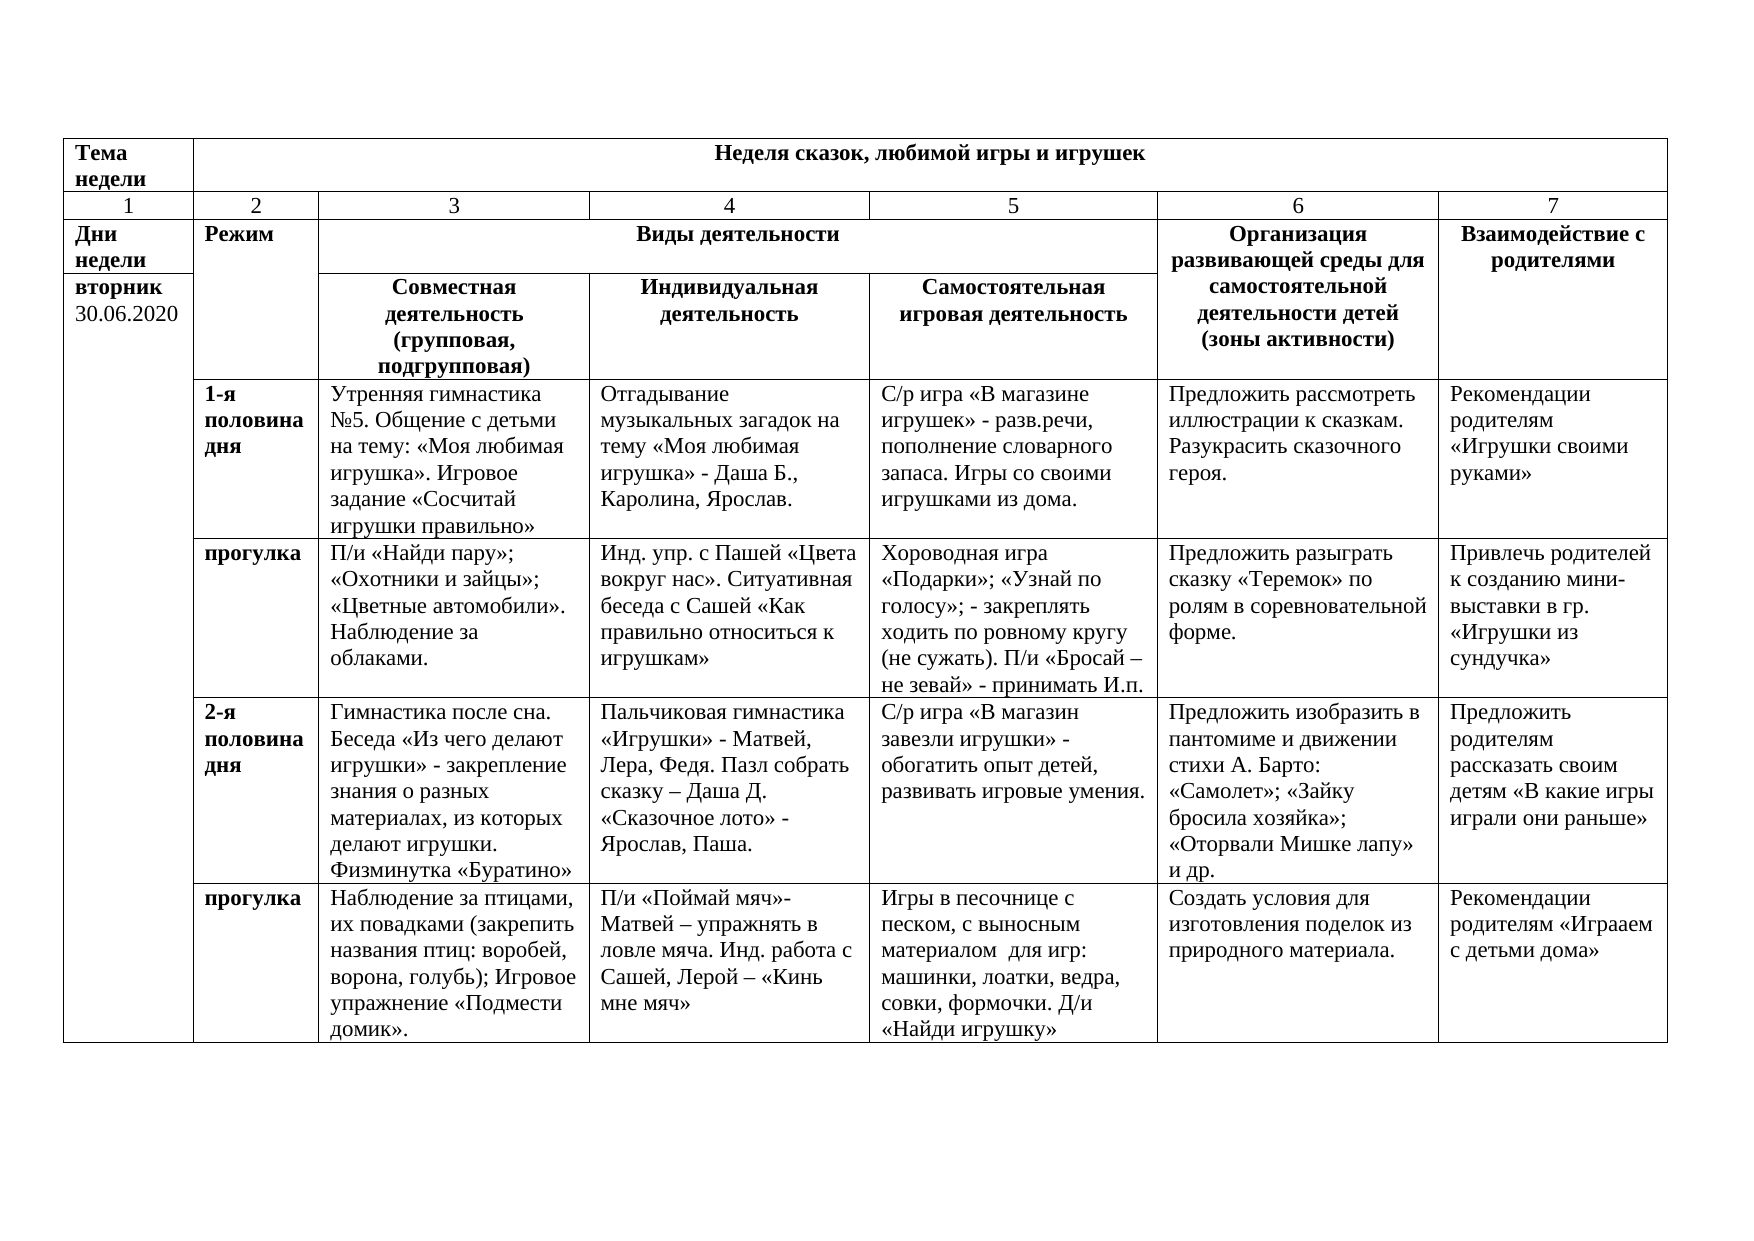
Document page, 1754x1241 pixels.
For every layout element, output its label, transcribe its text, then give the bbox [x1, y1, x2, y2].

table_cell 2-я половина дня [194, 698, 318, 883]
table_cell Совместная деятельность (групповая, подгрупповая) [319, 274, 589, 379]
table_cell П/и «Поймай мяч»- Матвей – упражнять в ловле мяча. Инд. работа с Сашей, Лерой – «Кинь мне мяч» [590, 884, 869, 1042]
table_cell Гимнастика после сна. Беседа «Из чего делают игрушки» - закрепление знания о разных материалах, из которых делают игрушки. Физминутка «Буратино» [319, 698, 589, 883]
table_cell 3 [319, 192, 589, 219]
table_cell Хороводная игра «Подарки»; «Узнай по голосу»; - закреплять ходить по ровному кругу (не сужать). П/и «Бросай – не зевай» - принимать И.п. [870, 539, 1157, 697]
table_cell Утренняя гимнастика №5. Общение с детьми на тему: «Моя любимая игрушка». Игровое задание «Сосчитай игрушки правильно» [319, 380, 589, 538]
table_cell Инд. упр. с Пашей «Цвета вокруг нас». Ситуативная беседа с Сашей «Как правильно относиться к игрушкам» [590, 539, 869, 697]
table_cell Режим [194, 220, 318, 379]
table_cell Наблюдение за птицами, их повадками (закрепить названия птиц: воробей, ворона, голубь); Игровое упражнение «Подмести домик». [319, 884, 589, 1042]
table_cell вторник 30.06.2020 [64, 274, 193, 1042]
table_cell Предложить родителям рассказать своим детям «В какие игры играли они раньше» [1439, 698, 1667, 883]
table_header Неделя сказок, любимой игры и игрушек [194, 139, 1667, 191]
table_cell 6 [1158, 192, 1438, 219]
table_cell Предложить изобразить в пантомиме и движении стихи А. Барто: «Самолет»; «Зайку бросила хозяйка»; «Оторвали Мишке лапу» и др. [1158, 698, 1438, 883]
table_cell Предложить разыграть сказку «Теремок» по ролям в соревновательной форме. [1158, 539, 1438, 697]
table_cell С/р игра «В магазин завезли игрушки» - обогатить опыт детей, развивать игровые умения. [870, 698, 1157, 883]
table_cell С/р игра «В магазине игрушек» - разв.речи, пополнение словарного запаса. Игры со своими игрушками из дома. [870, 380, 1157, 538]
table_cell 1 [64, 192, 193, 219]
table_cell 5 [870, 192, 1157, 219]
table_cell Пальчиковая гимнастика «Игрушки» - Матвей, Лера, Федя. Пазл собрать сказку – Даша Д. «Сказочное лото» - Ярослав, Паша. [590, 698, 869, 883]
table_cell Виды деятельности [319, 220, 1157, 272]
table_cell прогулка [194, 884, 318, 1042]
table_cell П/и «Найди пару»; «Охотники и зайцы»; «Цветные автомобили». Наблюдение за облаками. [319, 539, 589, 697]
table_cell Отгадывание музыкальных загадок на тему «Моя любимая игрушка» - Даша Б., Каролина, Ярослав. [590, 380, 869, 538]
table_cell Индивидуальная деятельность [590, 274, 869, 379]
table_cell Дни недели [64, 220, 193, 272]
table_header Тема недели [64, 139, 193, 191]
table_cell Взаимодействие с родителями [1439, 220, 1667, 379]
table_cell Предложить рассмотреть иллюстрации к сказкам. Разукрасить сказочного героя. [1158, 380, 1438, 538]
table_cell Самостоятельная игровая деятельность [870, 274, 1157, 379]
table_cell Игры в песочнице с песком, с выносным материалом для игр: машинки, лоатки, ведра, совки, формочки. Д/и «Найди игрушку» [870, 884, 1157, 1042]
table_cell Создать условия для изготовления поделок из природного материала. [1158, 884, 1438, 1042]
table_cell Рекомендации родителям «Игрушки своими руками» [1439, 380, 1667, 538]
table_cell 1-я половина дня [194, 380, 318, 538]
table_cell 4 [590, 192, 869, 219]
table_cell Привлечь родителей к созданию мини-выставки в гр. «Игрушки из сундучка» [1439, 539, 1667, 697]
table_cell Рекомендации родителям «Играаем с детьми дома» [1439, 884, 1667, 1042]
table_cell Организация развивающей среды для самостоятельной деятельности детей (зоны активности) [1158, 220, 1438, 379]
table_cell 7 [1439, 192, 1667, 219]
table_cell 2 [194, 192, 318, 219]
table_cell прогулка [194, 539, 318, 697]
